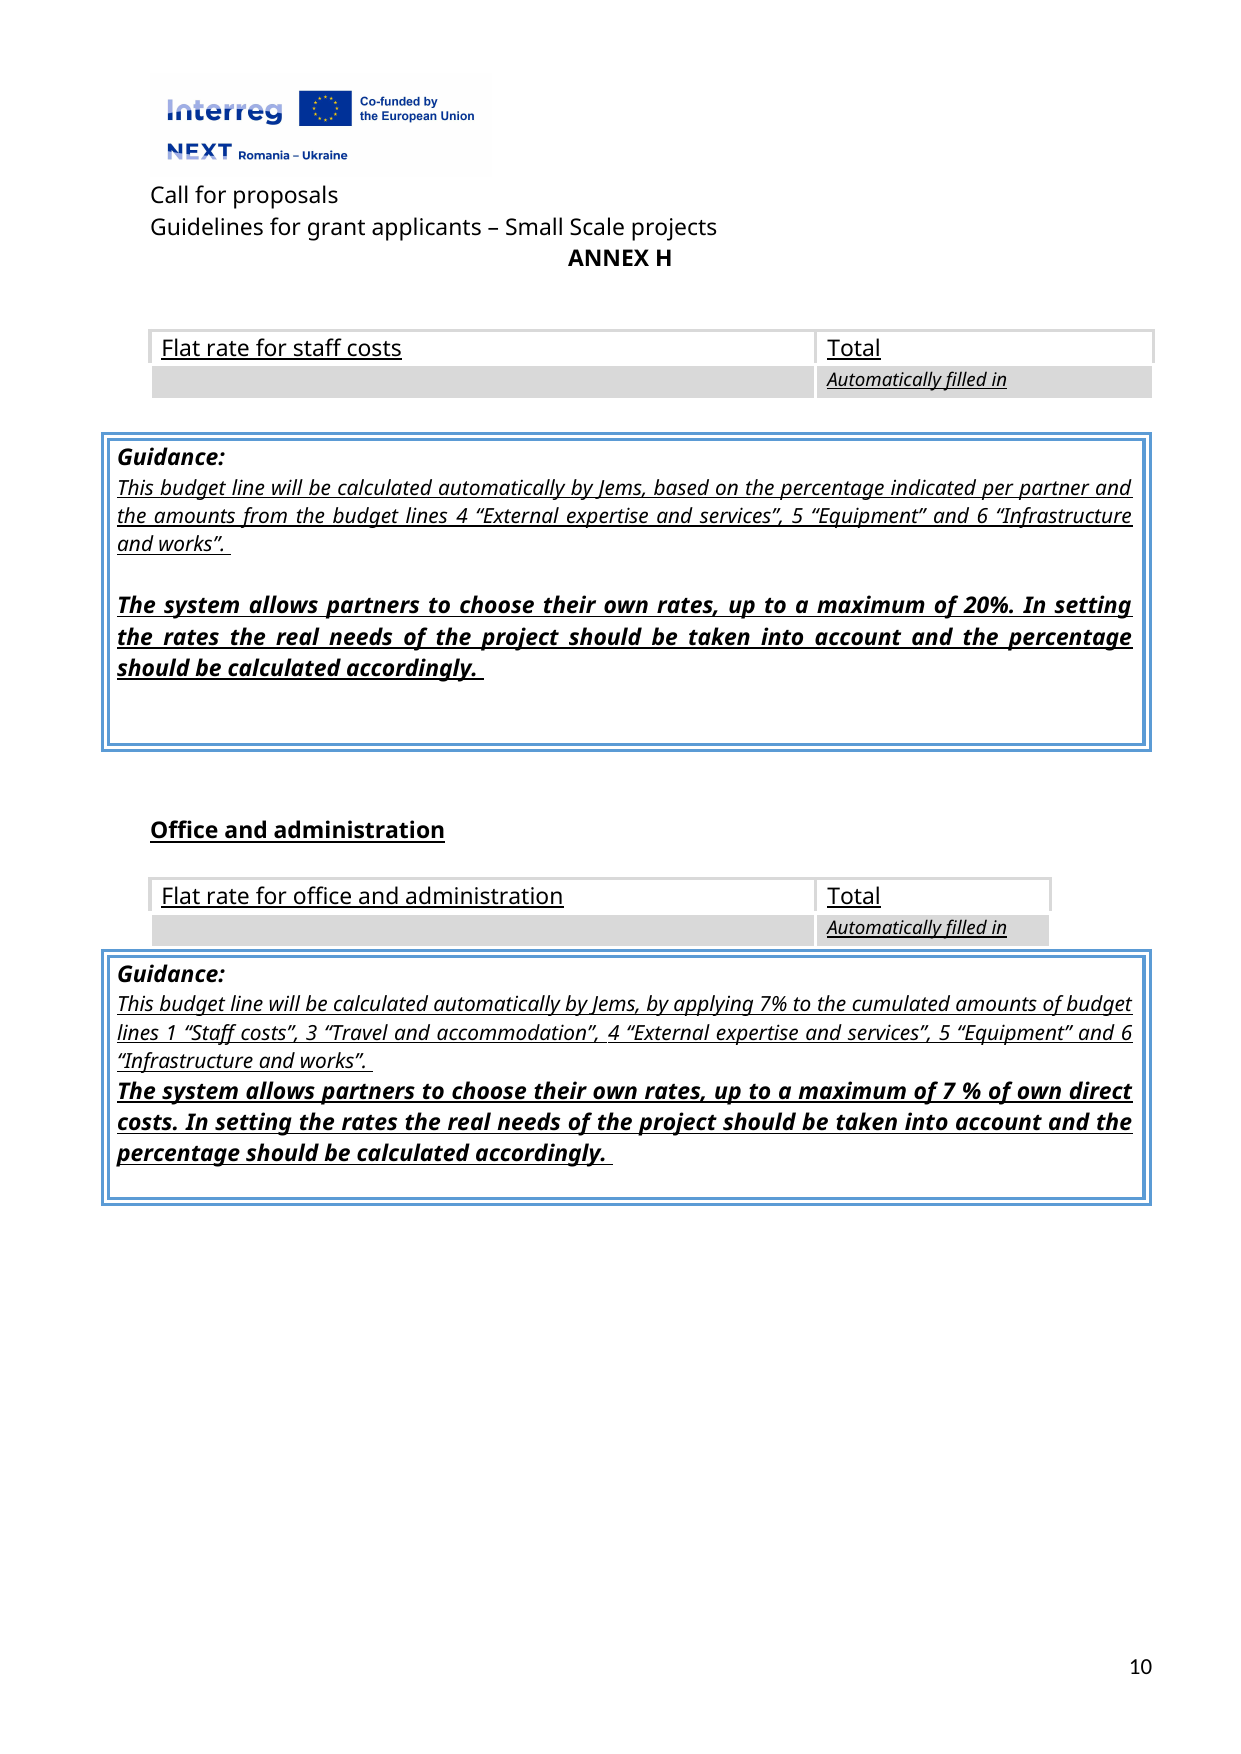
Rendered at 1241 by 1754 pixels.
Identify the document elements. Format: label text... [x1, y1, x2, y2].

table_header Total [817, 332, 1152, 363]
table_header Flat rate for office and administration [152, 880, 814, 911]
table_cell Automatically filled in [817, 915, 1049, 946]
table_header Guidance: This budget line will be calculated automatically by Jems, based on the percentage indicated per partner and the amounts from the budget lines 4 “External expertise and services”, 5 “Equipment” and 6 “Infrastructure and works”. The system allows partners to choose their own rates, up to a maximum of 20%. In setting the rates the real needs of the project should be taken into account and the percentage should be calculated accordingly. [106, 435, 1147, 743]
table_cell [152, 915, 814, 946]
text Office and administration [150, 814, 1152, 846]
table_header Guidance: This budget line will be calculated automatically by Jems, by applying 7% to the cumulated amounts of budget lines 1 “Staff costs”, 3 “Travel and accommodation”, 4 “External expertise and services”, 5 “Equipment” and 6 “Infrastructure and works”. The system allows partners to choose their own rates, up to a maximum of 7 % of own direct costs. In setting the rates the real needs of the project should be taken into account and the percentage should be calculated accordingly. [106, 952, 1147, 1197]
picture [150, 73, 492, 177]
table_cell [152, 366, 814, 398]
table_cell Automatically filled in [817, 366, 1152, 398]
table_header Flat rate for staff costs [152, 332, 814, 363]
table_header Total [817, 880, 1049, 911]
